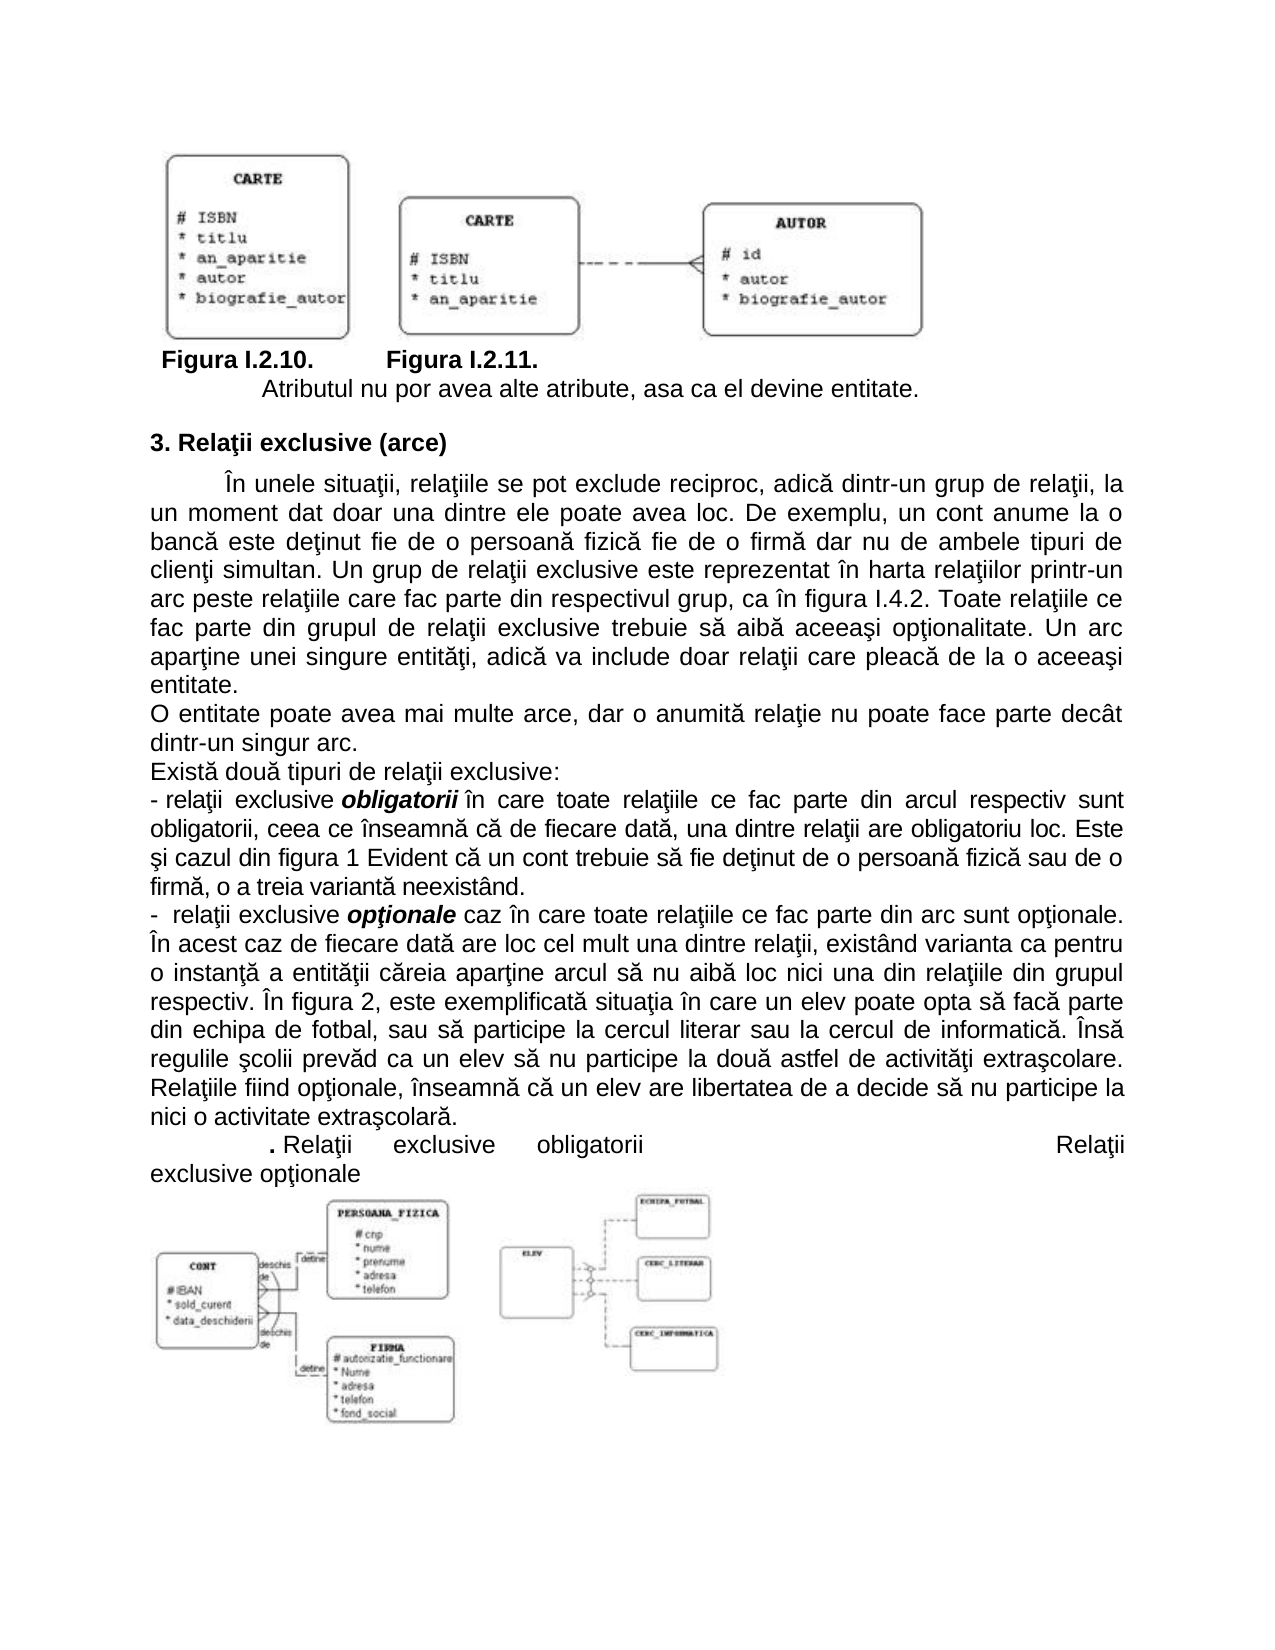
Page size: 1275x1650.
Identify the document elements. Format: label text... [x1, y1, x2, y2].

picture [150, 1187, 469, 1438]
text 3. Relaţii exclusive (arce) [150, 428, 1125, 457]
picture [161, 150, 357, 346]
text - relaţii exclusive opţionale caz în care toate relaţiile ce fac parte din arc sunt opţionale. În acest caz de fiecare dată are loc cel mult una dintre relaţii, existând varianta ca pentru o instanţă a entităţii căreia aparţine arcul să nu aibă loc nici una din relaţiile din grupul respectiv. În figura 2, este exemplificată situaţia în care un elev poate opta să facă parte din echipa de fotbal, sau să participe la cercul literar sau la cercul de informatică. Însă regulile şcolii prevăd ca un elev să nu participe la două astfel de activităţi extraşcolare. Relaţiile fiind opţionale, înseamnă că un elev are libertatea de a decide să nu participe la nici o activitate extraşcolară. [150, 900, 1125, 1130]
text . Relaţii exclusive obligatorii Relaţii exclusive opţionale [150, 1130, 1125, 1188]
text - relaţii exclusive obligatorii în care toate relaţiile ce fac parte din arcul respectiv sunt obligatorii, ceea ce înseamnă că de fiecare dată, una dintre relaţii are obligatoriu loc. Este şi cazul din figura 1 Evident că un cont trebuie să fie deţinut de o persoană fizică sau de o firmă, o a treia variantă neexistând. [150, 785, 1125, 900]
table_header Figura I.2.10. [150, 150, 374, 374]
text Există două tipuri de relaţii exclusive: [150, 757, 1125, 785]
text În unele situaţii, relaţiile se pot exclude reciproc, adică dintr-un grup de relaţii, la un moment dat doar una dintre ele poate avea loc. De exemplu, un cont anume la o bancă este deţinut fie de o persoană fizică fie de o firmă dar nu de ambele tipuri de clienţi simultan. Un grup de relaţii exclusive este reprezentat în harta relaţiilor printr-un arc peste relaţiile care fac parte din respectivul grup, ca în figura I.4.2. Toate relaţiile ce fac parte din grupul de relaţii exclusive trebuie să aibă aceeaşi opţionalitate. Un arc aparţine unei singure entităţi, adică va include doar relaţii care pleacă de la o aceeaşi entitate. [150, 469, 1125, 699]
text O entitate poate avea mai multe arce, dar o anumită relaţie nu poate face parte decât dintr-un singur arc. [150, 699, 1125, 757]
table_header Figura I.2.11. [375, 150, 941, 374]
text Atributul nu por avea alte atribute, asa ca el devine entitate. [150, 374, 1125, 403]
picture [385, 190, 930, 346]
picture [487, 1187, 732, 1376]
